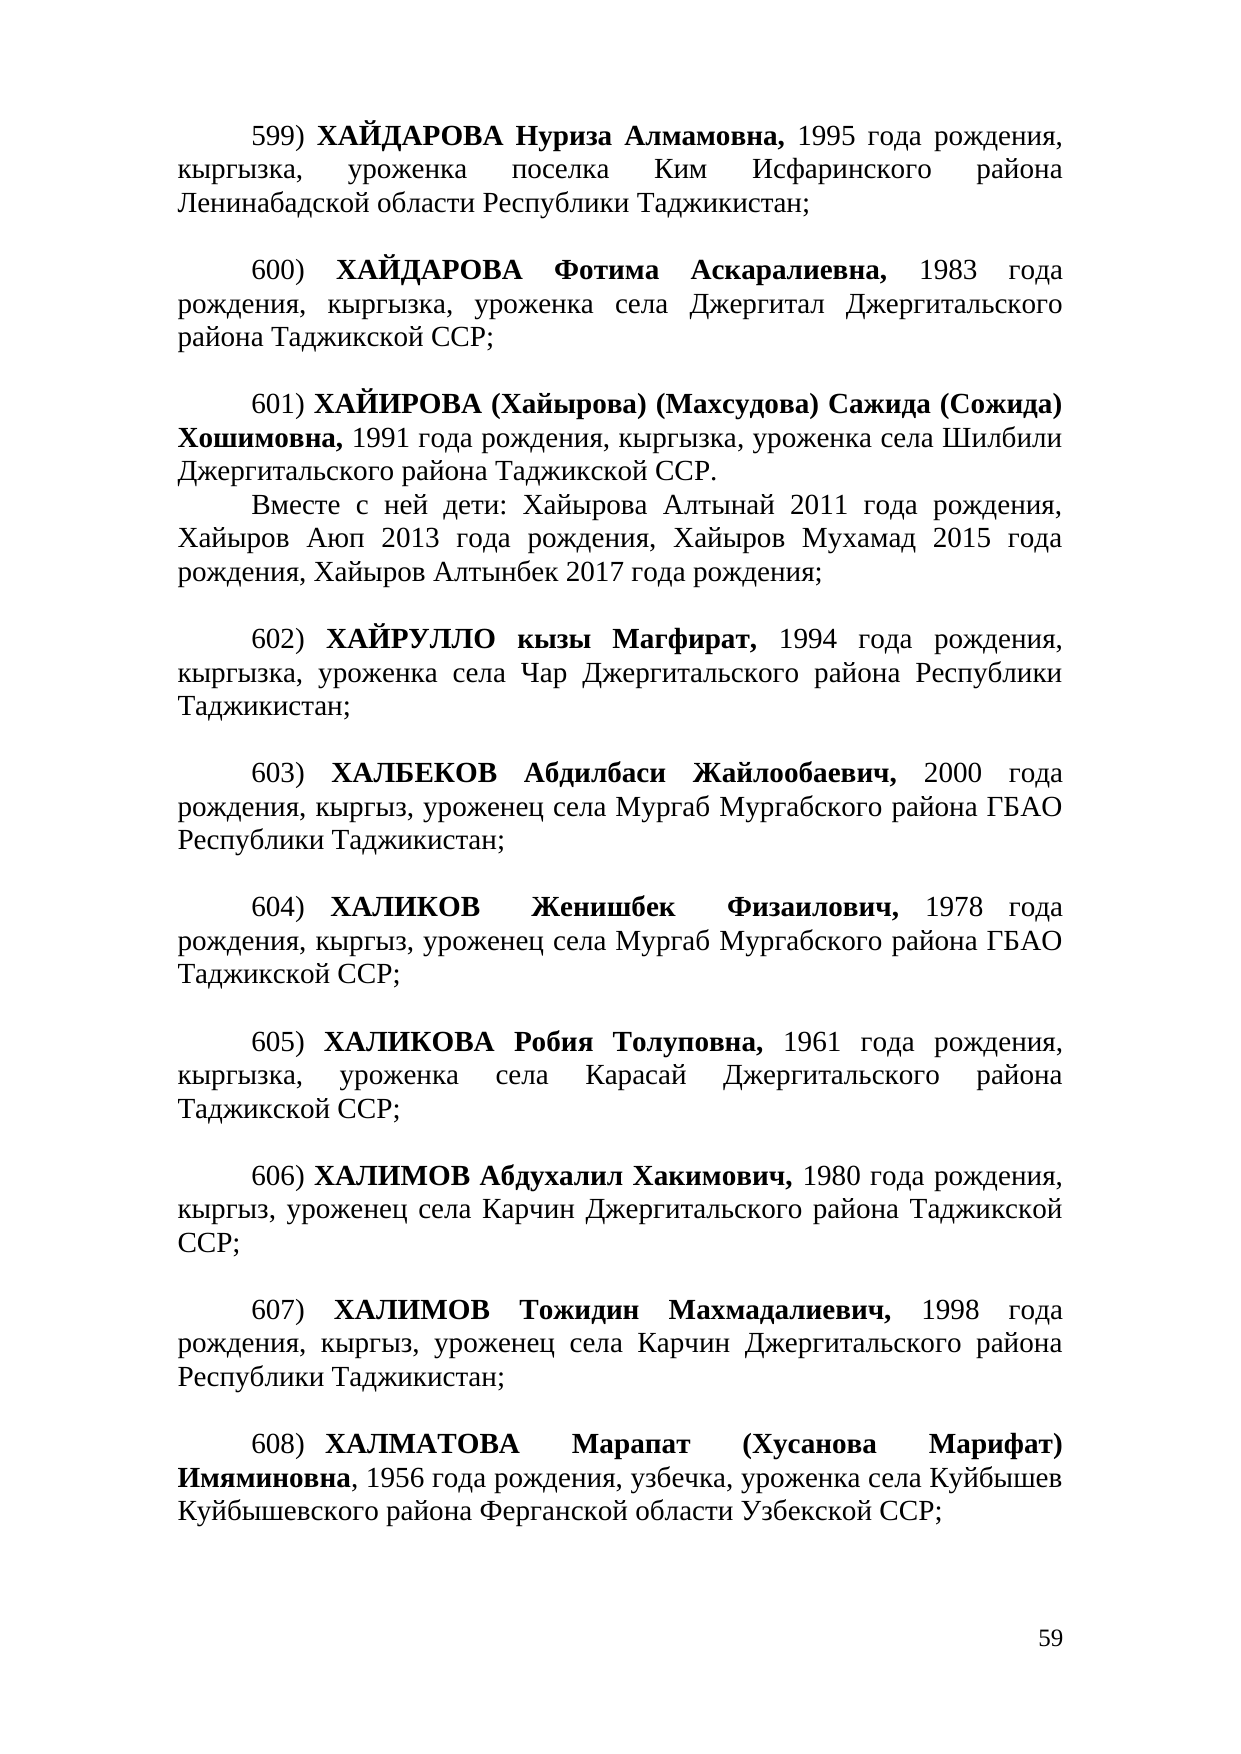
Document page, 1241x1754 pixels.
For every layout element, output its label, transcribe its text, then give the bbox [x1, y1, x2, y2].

text 601) ХАЙИРОВА (Хайырова) (Махсудова) Сажида (Сожида) Хошимовна, 1991 года рождения, кыргызка, уроженка села Шилбили Джергитальского района Таджикской ССР. [177, 386, 1063, 487]
text 606) ХАЛИМОВ Абдухалил Хакимович, 1980 года рождения, кыргыз, уроженец села Карчин Джергитальского района Таджикской ССР; [177, 1158, 1063, 1258]
text 599) ХАЙДАРОВА Нуриза Алмамовна, 1995 года рождения, кыргызка, уроженка поселка Ким Исфаринского района Ленинабадской области Республики Таджикистан; [177, 118, 1063, 219]
text 602) ХАЙРУЛЛО кызы Магфират, 1994 года рождения, кыргызка, уроженка села Чар Джергитальского района Республики Таджикистан; [177, 621, 1063, 722]
text 600) ХАЙДАРОВА Фотима Аскаралиевна, 1983 года рождения, кыргызка, уроженка села Джергитал Джергитальского района Таджикской ССР; [177, 252, 1063, 353]
text 608) ХАЛМАТОВА Марапат (Хусанова Марифат) Имяминовна, 1956 года рождения, узбечка, уроженка села Куйбышев Куйбышевского района Ферганской области Узбекской ССР; [177, 1426, 1063, 1527]
text Вместе с ней дети: Хайырова Алтынай 2011 года рождения, Хайыров Аюп 2013 года рождения, Хайыров Мухамад 2015 года рождения, Хайыров Алтынбек 2017 года рождения; [177, 487, 1063, 588]
text 607) ХАЛИМОВ Тожидин Махмадалиевич, 1998 года рождения, кыргыз, уроженец села Карчин Джергитальского района Республики Таджикистан; [177, 1292, 1063, 1393]
text 604) ХАЛИКОВ Женишбек Физаилович, 1978 года рождения, кыргыз, уроженец села Мургаб Мургабского района ГБАО Таджикской ССР; [177, 889, 1063, 990]
text 603) ХАЛБЕКОВ Абдилбаси Жайлообаевич, 2000 года рождения, кыргыз, уроженец села Мургаб Мургабского района ГБАО Республики Таджикистан; [177, 755, 1063, 856]
text 605) ХАЛИКОВА Робия Толуповна, 1961 года рождения, кыргызка, уроженка села Карасай Джергитальского района Таджикской ССР; [177, 1024, 1063, 1124]
